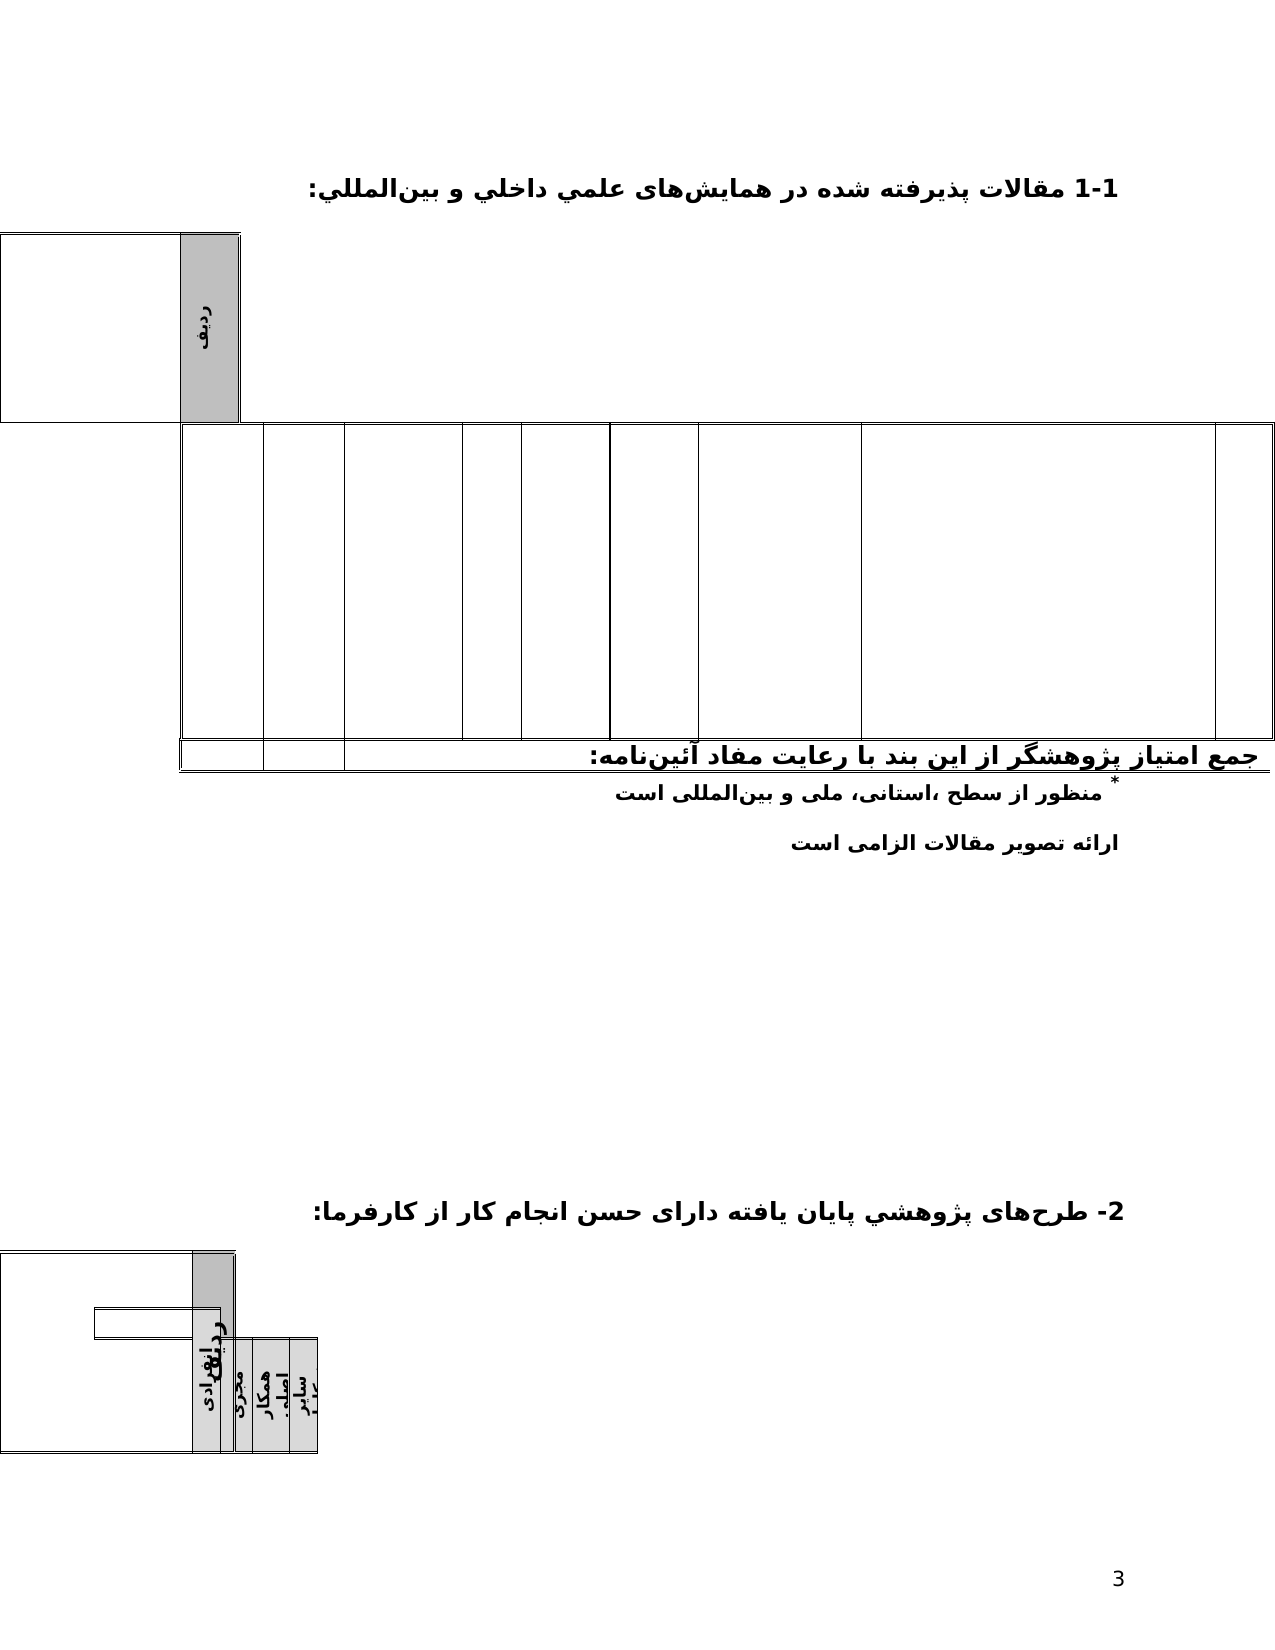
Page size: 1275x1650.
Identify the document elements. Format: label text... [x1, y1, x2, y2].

table_header رديف [193, 1251, 235, 1337]
table_header رديف [181, 235, 239, 422]
table_cell [862, 425, 1215, 738]
table_cell [611, 425, 698, 738]
table_cell [264, 741, 344, 770]
text 2- طرح‌های پژوهشي پايان يافته دارای حسن انجام کار از کارفرما: [192, 1197, 1125, 1226]
table_cell [183, 425, 263, 738]
table_cell [181, 741, 263, 770]
table_cell انفرادی [193, 1310, 220, 1451]
table_cell [463, 425, 521, 738]
table_cell [264, 425, 344, 738]
text 1-1 مقالات پذيرفته شده در همایش‌های علمي داخلي و بين‌المللي: [192, 174, 1125, 203]
table_cell [522, 425, 609, 738]
table_cell جمع امتياز پژوهشگر از اين بند با رعايت مفاد آئين‌نامه: [345, 741, 1270, 770]
text * منظور از سطح ،استانی، ملی و بین‌المللی است [192, 773, 1125, 807]
table_cell [345, 425, 462, 738]
table_cell همکار اصلی [253, 1340, 289, 1451]
table_cell [1216, 425, 1272, 738]
table_cell سایر همکاران [290, 1340, 317, 1451]
table_cell [699, 425, 861, 738]
table_cell مجری [236, 1340, 252, 1451]
text ارائه تصویر مقالات الزامی است [192, 831, 1125, 855]
